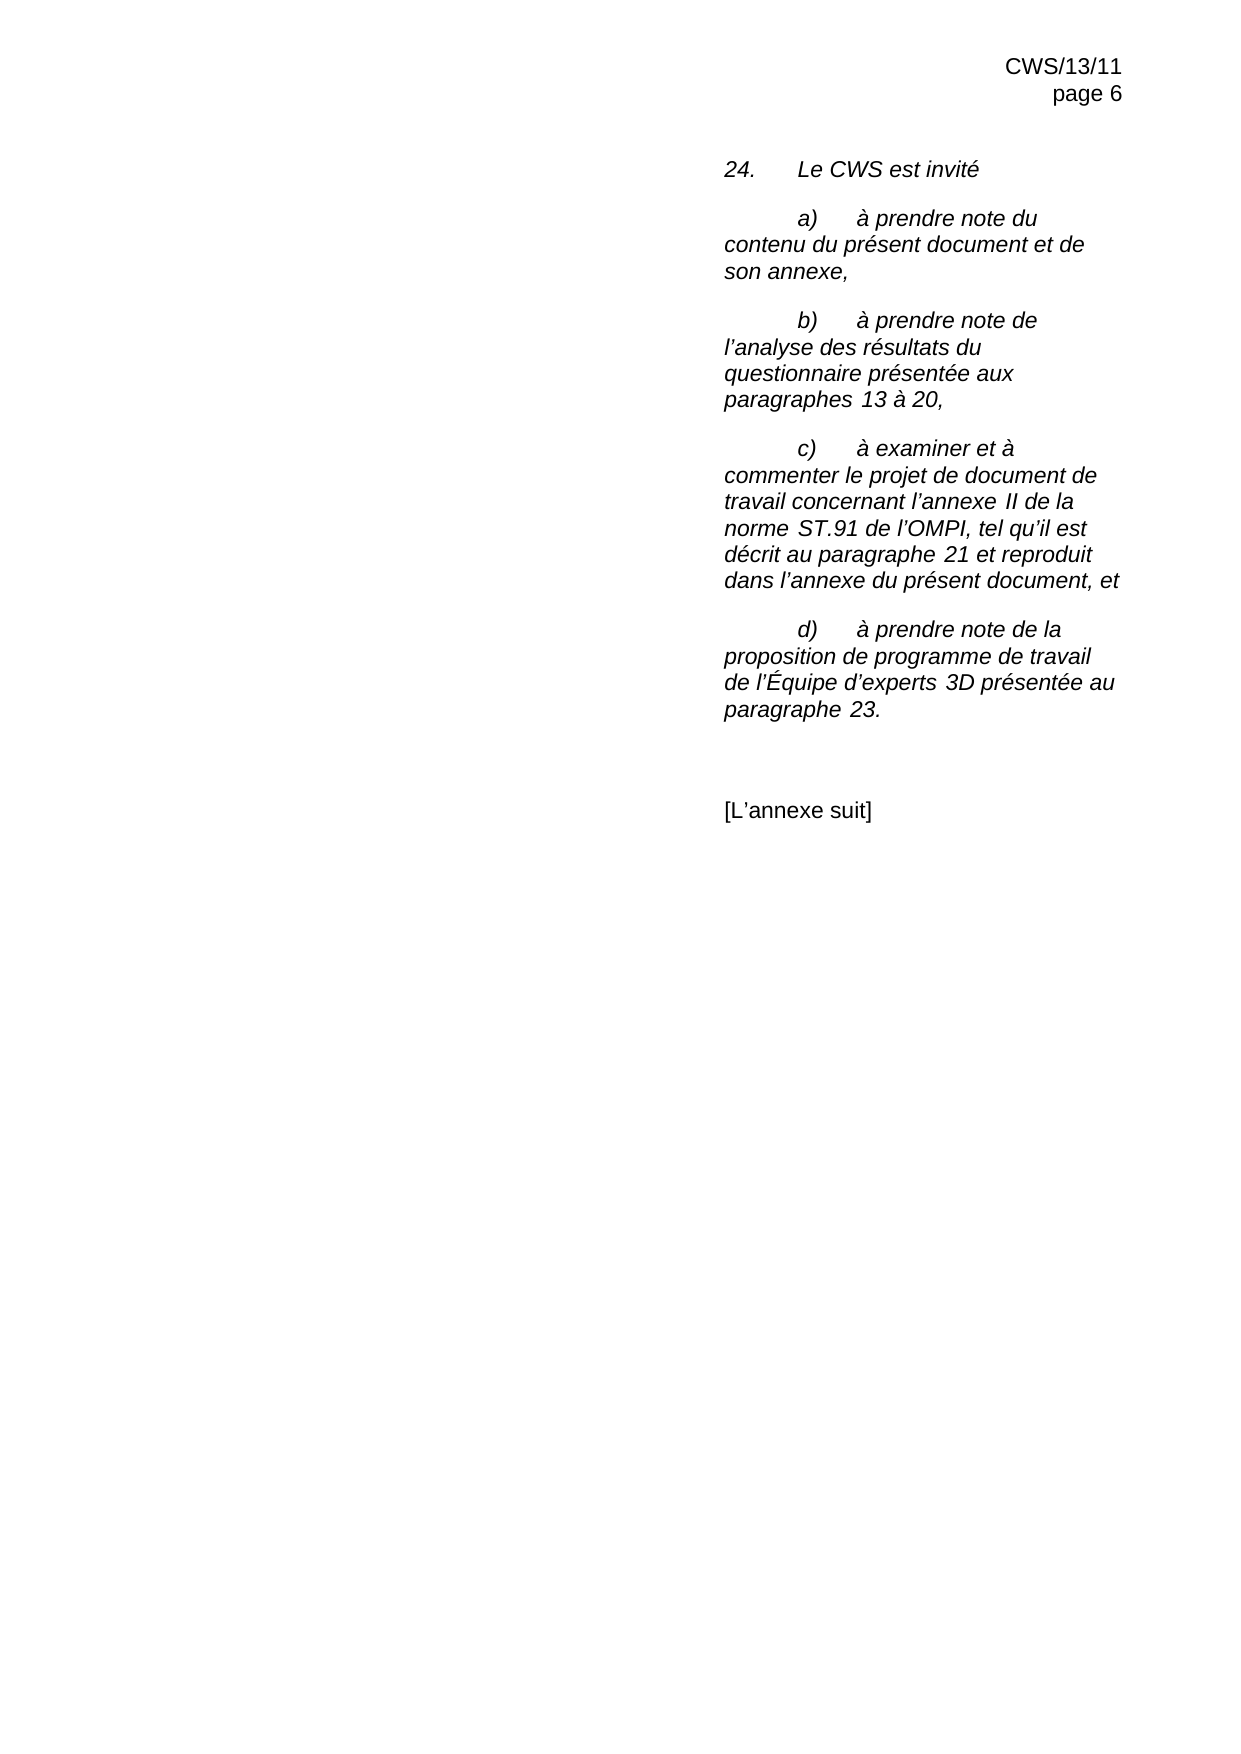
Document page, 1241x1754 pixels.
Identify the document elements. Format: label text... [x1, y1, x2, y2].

list à prendre note de la proposition de programme de travail de l’Équipe d’experts 3D présentée au paragraphe 23. [724, 616, 1122, 722]
list à prendre note du contenu du présent document et de son annexe, [724, 205, 1122, 284]
list à prendre note de l’analyse des résultats du questionnaire présentée aux paragraphes 13 à 20, [724, 307, 1122, 412]
text [L’annexe suit] [724, 797, 1122, 823]
list à examiner et à commenter le projet de document de travail concernant l’annexe II de la norme ST.91 de l’OMPI, tel qu’il est décrit au paragraphe 21 et reproduit dans l’annexe du présent document, et [724, 435, 1122, 593]
text Le CWS est invité [724, 156, 1122, 182]
